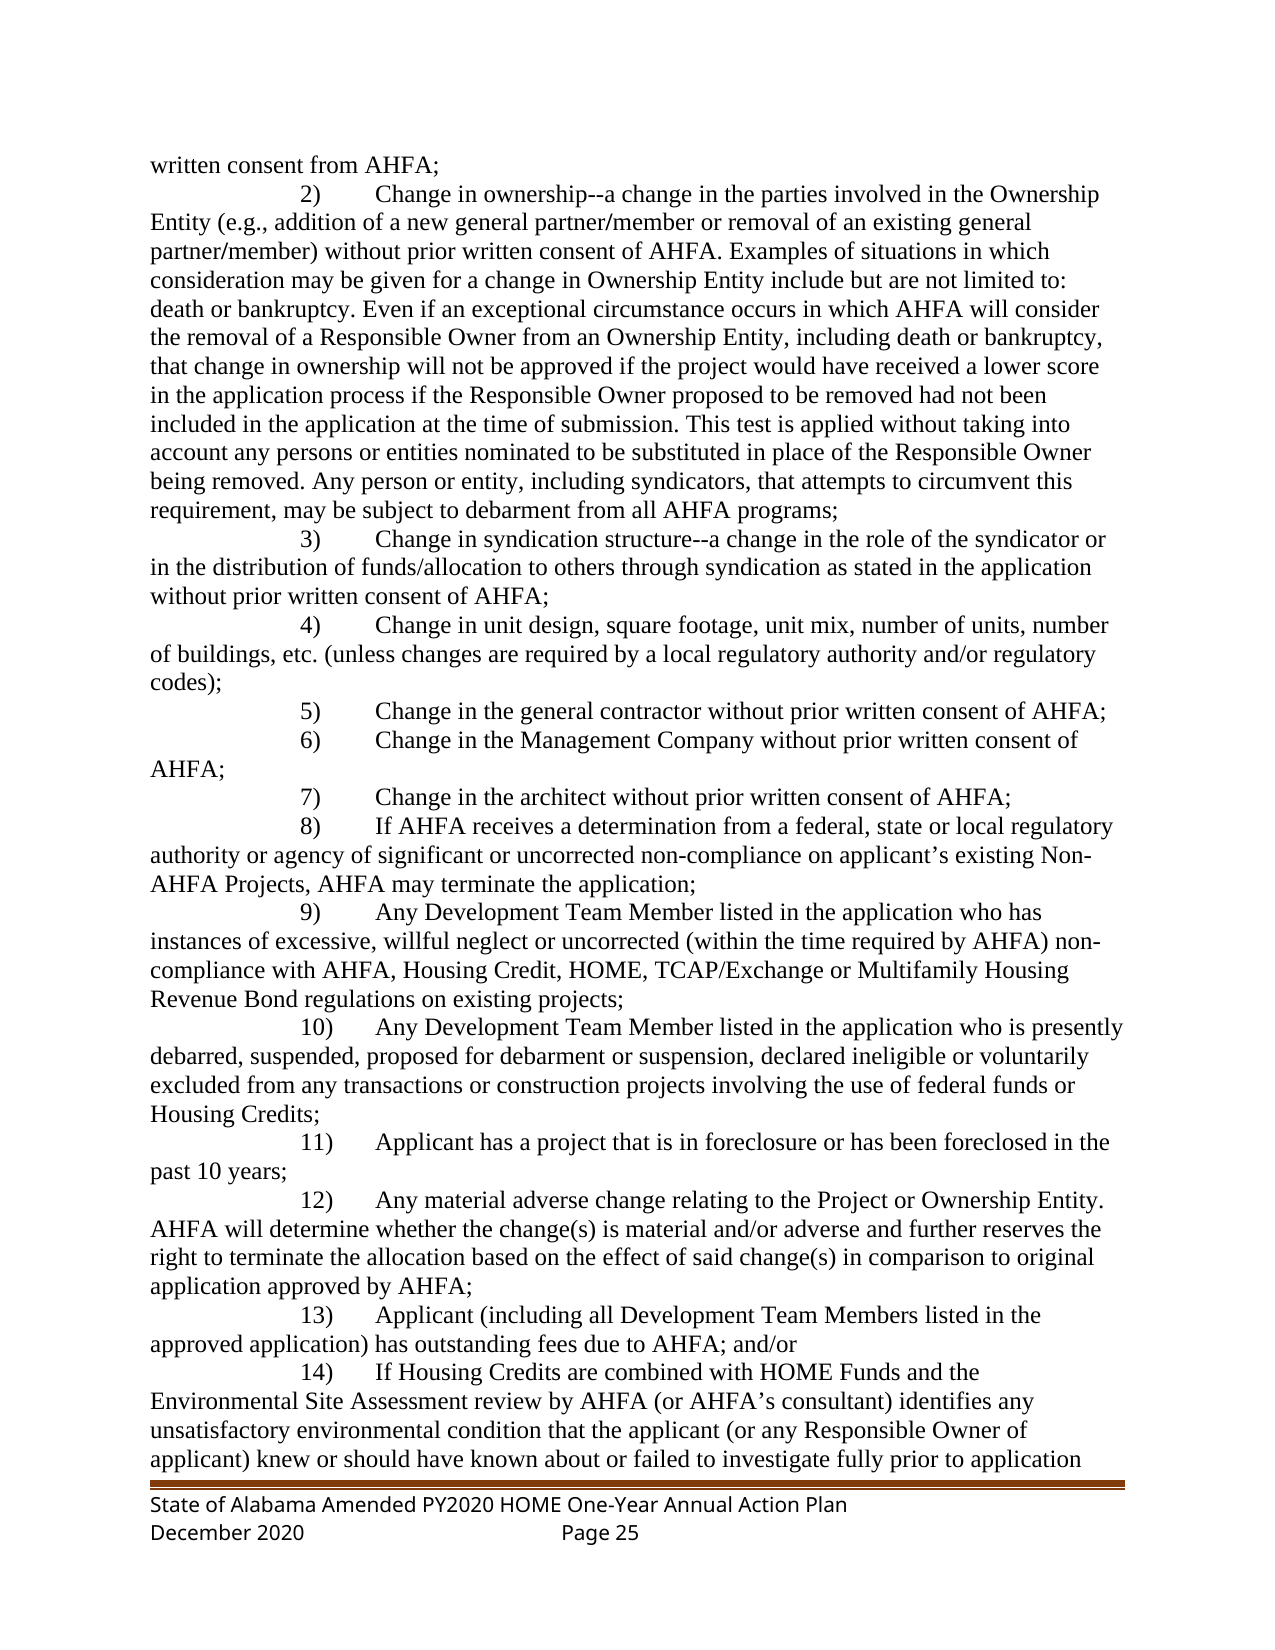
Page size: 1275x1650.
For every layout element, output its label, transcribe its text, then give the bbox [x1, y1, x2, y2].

text 6) Change in the Management Company without prior written consent of AHFA; [150, 725, 1125, 782]
text 5) Change in the general contractor without prior written consent of AHFA; [150, 696, 1125, 725]
text 9) Any Development Team Member listed in the application who has instances of excessive, willful neglect or uncorrected (within the time required by AHFA) non- compliance with AHFA, Housing Credit, HOME, TCAP/Exchange or Multifamily Housing Revenue Bond regulations on existing projects; [150, 897, 1125, 1012]
text 10) Any Development Team Member listed in the application who is presently debarred, suspended, proposed for debarment or suspension, declared ineligible or voluntarily excluded from any transactions or construction projects involving the use of federal funds or Housing Credits; [150, 1012, 1125, 1127]
text 13) Applicant (including all Development Team Members listed in the approved application) has outstanding fees due to AHFA; and/or [150, 1300, 1125, 1357]
text 3) Change in syndication structure--a change in the role of the syndicator or in the distribution of funds/allocation to others through syndication as stated in the application without prior written consent of AHFA; [150, 524, 1125, 610]
text 7) Change in the architect without prior written consent of AHFA; [150, 782, 1125, 811]
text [150, 1357, 1125, 1472]
text 2) Change in ownership--a change in the parties involved in the Ownership Entity (e.g., addition of a new general partner/member or removal of an existing general partner/member) without prior written consent of AHFA. Examples of situations in which consideration may be given for a change in Ownership Entity include but are not limited to: death or bankruptcy. Even if an exceptional circumstance occurs in which AHFA will consider the removal of a Responsible Owner from an Ownership Entity, including death or bankruptcy, that change in ownership will not be approved if the project would have received a lower score in the application process if the Responsible Owner proposed to be removed had not been included in the application at the time of submission. This test is applied without taking into account any persons or entities nominated to be substituted in place of the Responsible Owner being removed. Any person or entity, including syndicators, that attempts to circumvent this requirement, may be subject to debarment from all AHFA programs; [150, 179, 1125, 524]
text 11) Applicant has a project that is in foreclosure or has been foreclosed in the past 10 years; [150, 1127, 1125, 1185]
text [150, 150, 1125, 179]
text 12) Any material adverse change relating to the Project or Ownership Entity. AHFA will determine whether the change(s) is material and/or adverse and further reserves the right to terminate the allocation based on the effect of said change(s) in comparison to original application approved by AHFA; [150, 1185, 1125, 1300]
text 4) Change in unit design, square footage, unit mix, number of units, number of buildings, etc. (unless changes are required by a local regulatory authority and/or regulatory codes); [150, 610, 1125, 696]
text 8) If AHFA receives a determination from a federal, state or local regulatory authority or agency of significant or uncorrected non-compliance on applicant’s existing Non-AHFA Projects, AHFA may terminate the application; [150, 811, 1125, 897]
